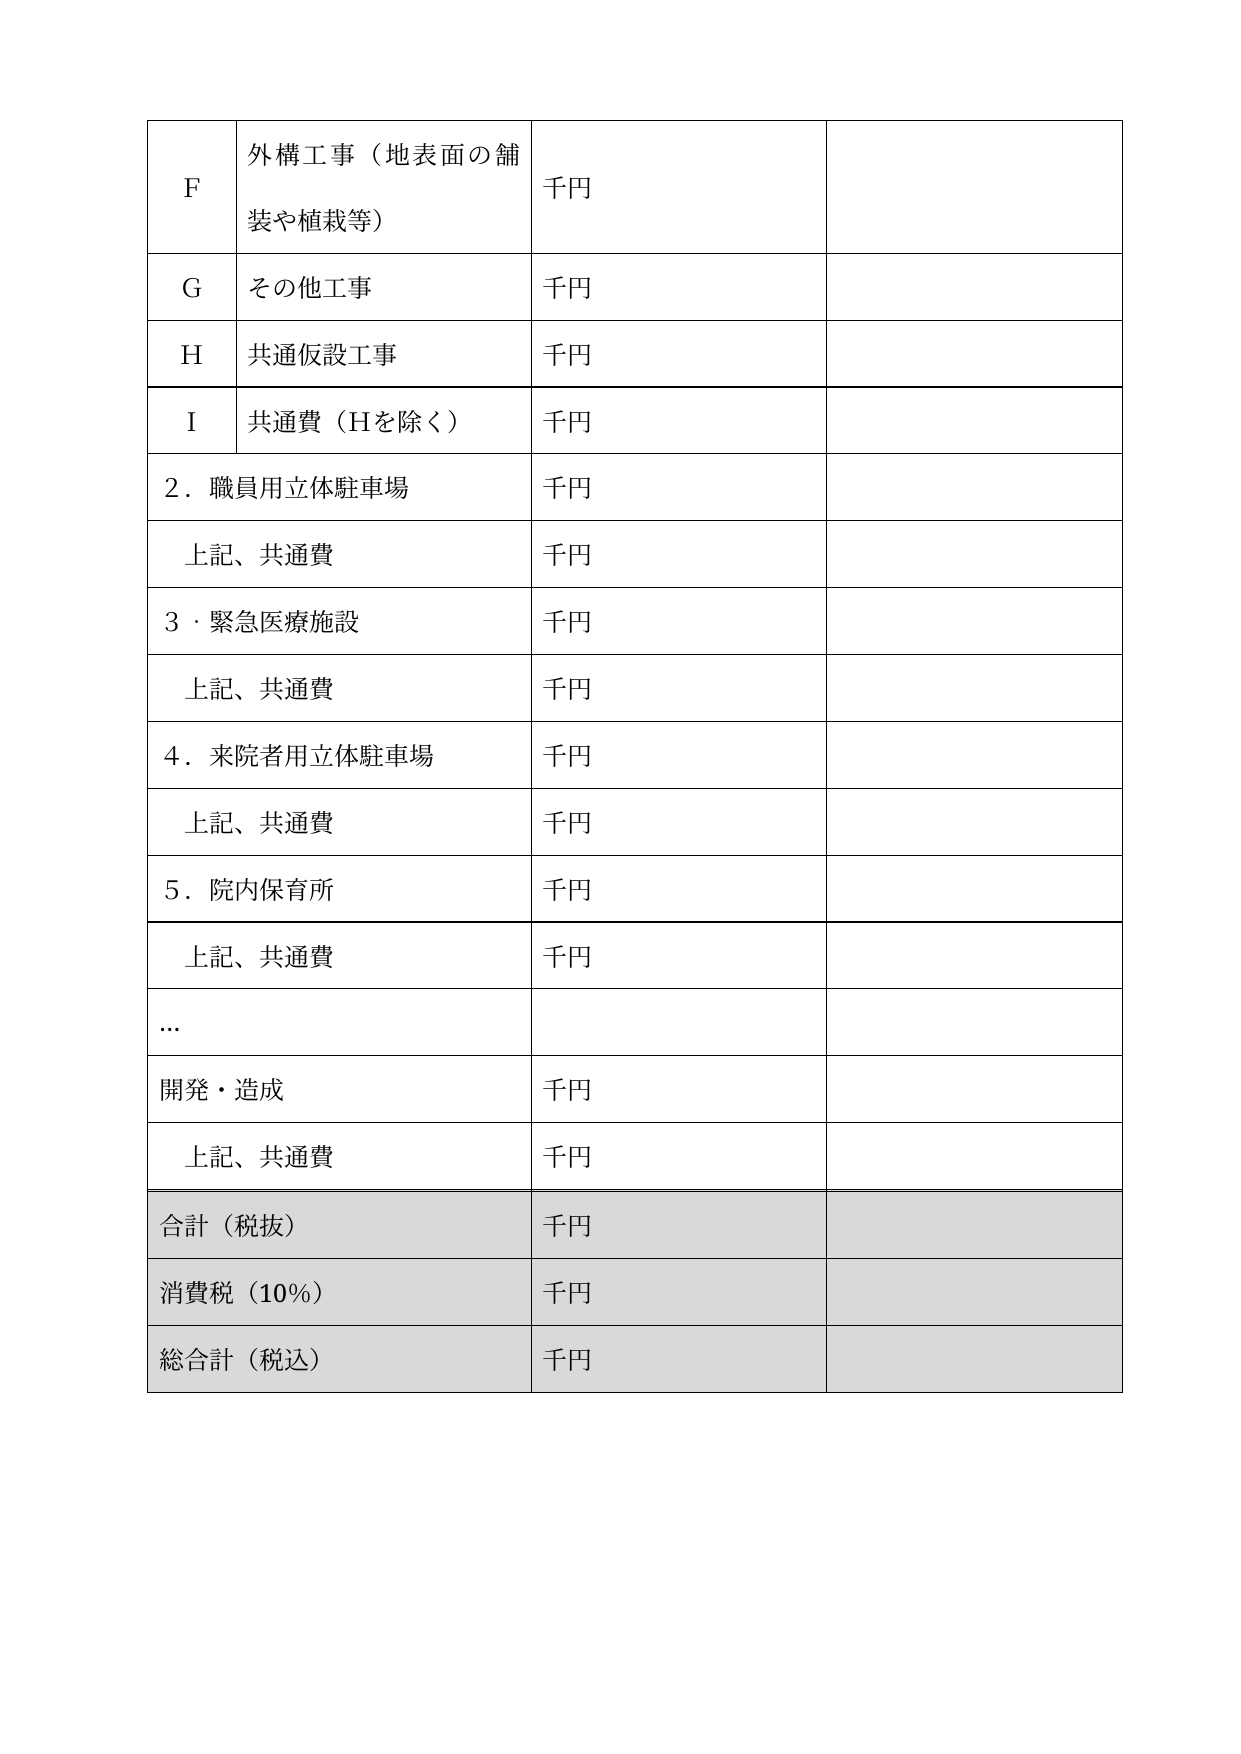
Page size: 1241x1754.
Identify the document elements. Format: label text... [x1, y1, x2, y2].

table_cell 千円 [532, 521, 826, 587]
table_cell [827, 588, 1122, 654]
table_cell [827, 121, 1122, 253]
table_cell 消費税（10％） [148, 1259, 531, 1325]
table_cell 千円 [532, 321, 826, 386]
table_cell 上記、共通費 [148, 789, 531, 854]
table_cell 上記、共通費 [148, 923, 531, 988]
table_cell ２．職員用立体駐車場 [148, 454, 531, 520]
table_cell ４．来院者用立体駐車場 [148, 722, 531, 788]
table_cell 千円 [532, 588, 826, 654]
table_cell 千円 [532, 1192, 826, 1258]
table_cell Ｉ [148, 388, 236, 453]
table_cell 千円 [532, 454, 826, 520]
table_cell 共通費（Ｈを除く） [237, 388, 531, 453]
table_cell Ｈ [148, 321, 236, 386]
table_cell 上記、共通費 [148, 655, 531, 721]
table_cell 千円 [532, 388, 826, 453]
table_cell [827, 789, 1122, 854]
table_cell 外構工事（地表面の舗装や植栽等） [237, 121, 531, 253]
table_cell 千円 [532, 1326, 826, 1392]
table_cell 千円 [532, 789, 826, 854]
table_cell 千円 [532, 121, 826, 253]
table_cell [827, 1259, 1122, 1325]
table_cell [827, 655, 1122, 721]
table_cell 上記、共通費 [148, 1123, 531, 1189]
table_cell 合計（税抜） [148, 1192, 531, 1258]
table_cell [827, 521, 1122, 587]
table_cell [827, 856, 1122, 921]
table_cell [827, 1192, 1122, 1258]
table_cell 千円 [532, 1056, 826, 1122]
table_cell [827, 1056, 1122, 1122]
table_cell その他工事 [237, 254, 531, 319]
table_cell 千円 [532, 655, 826, 721]
table_cell 総合計（税込） [148, 1326, 531, 1392]
table_cell Ｆ [148, 121, 236, 253]
table_cell 千円 [532, 722, 826, 788]
table_cell 千円 [532, 1123, 826, 1189]
table_cell 千円 [532, 254, 826, 319]
table_cell 開発・造成 [148, 1056, 531, 1122]
table_cell [532, 989, 826, 1055]
table_cell [827, 254, 1122, 319]
table_cell 千円 [532, 856, 826, 921]
table_cell ３．緊急医療施設 [148, 588, 531, 654]
table_cell [827, 1123, 1122, 1189]
table_cell [827, 989, 1122, 1055]
table_cell [827, 388, 1122, 453]
table_cell [827, 1326, 1122, 1392]
table_cell 上記、共通費 [148, 521, 531, 587]
table_cell ５．院内保育所 [148, 856, 531, 921]
table_cell [827, 454, 1122, 520]
table_cell 千円 [532, 923, 826, 988]
table_cell [827, 923, 1122, 988]
table_cell [827, 722, 1122, 788]
table_cell 共通仮設工事 [237, 321, 531, 386]
table_cell … [148, 989, 531, 1055]
table_cell [827, 321, 1122, 386]
table_cell 千円 [532, 1259, 826, 1325]
table_cell Ｇ [148, 254, 236, 319]
